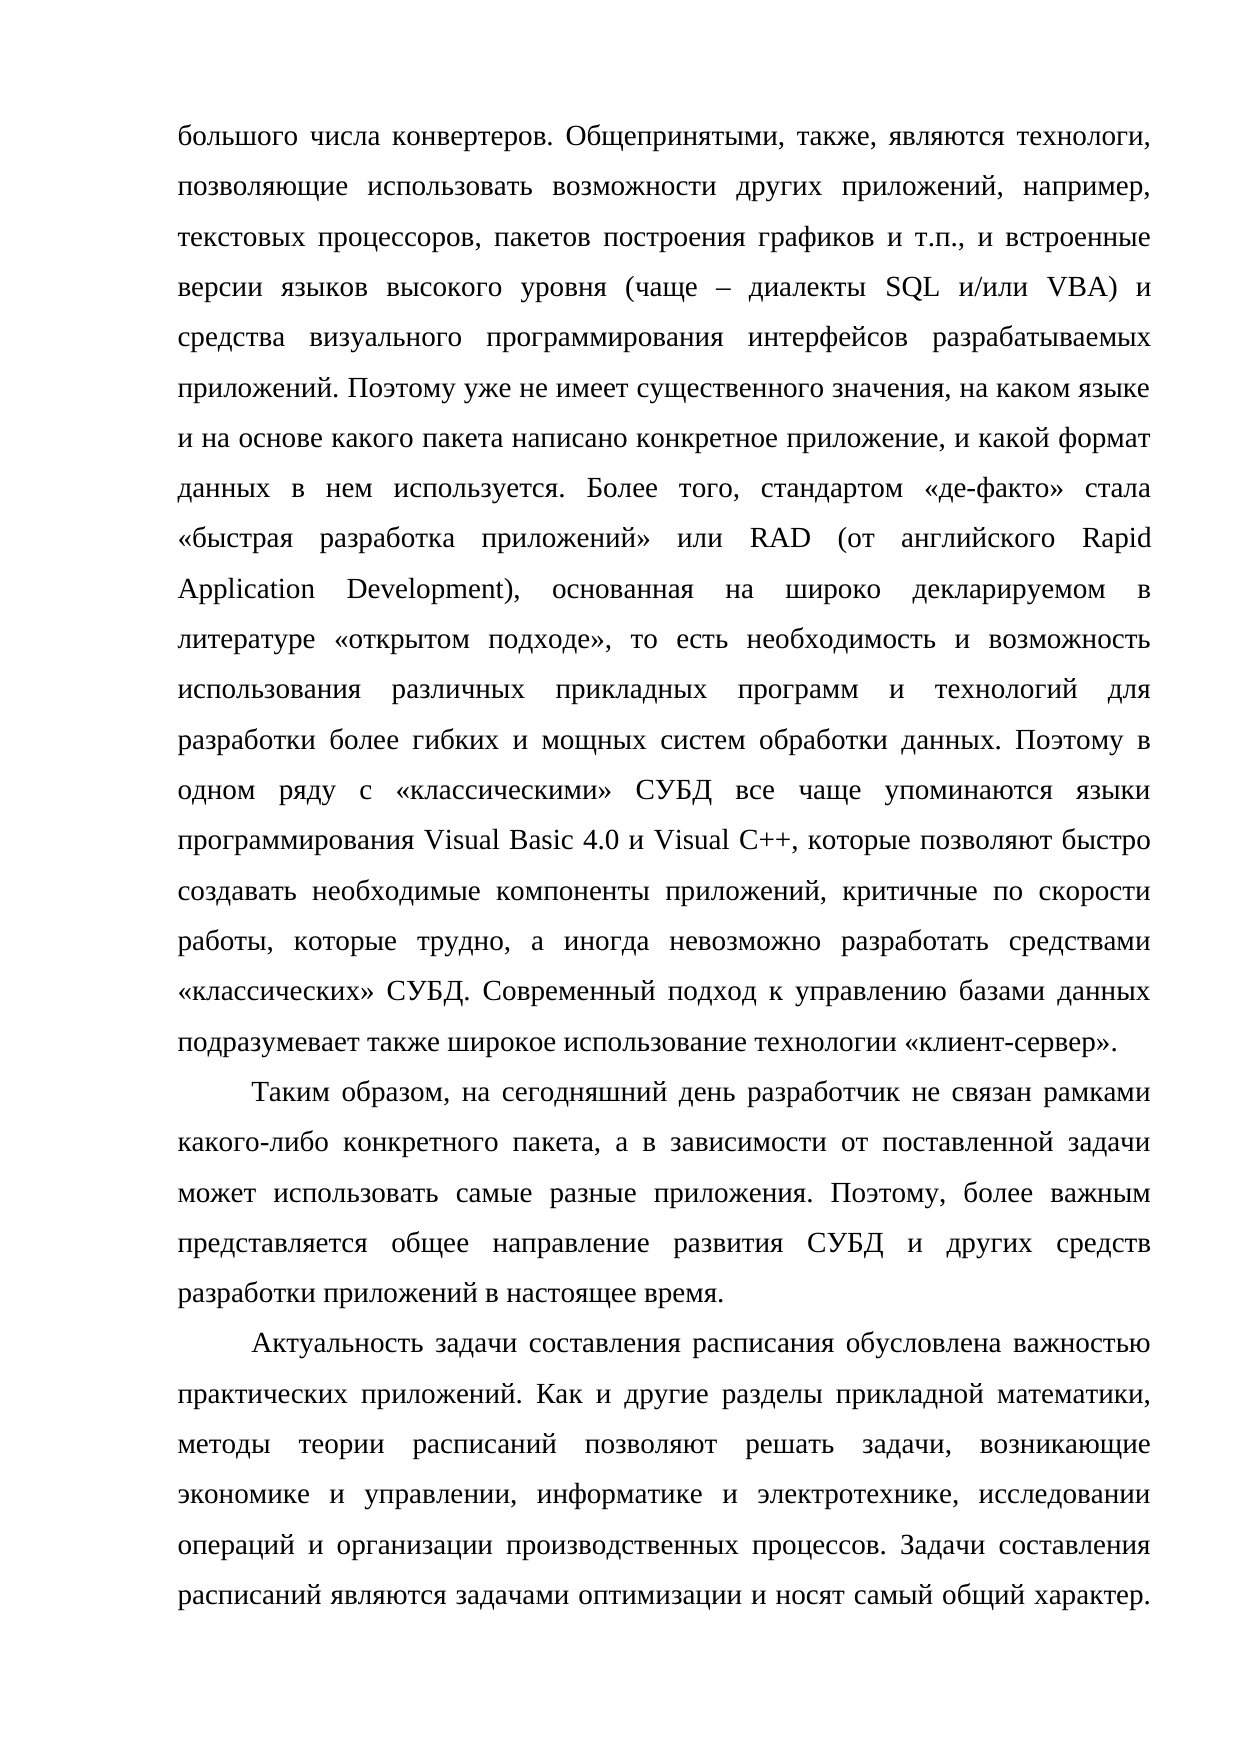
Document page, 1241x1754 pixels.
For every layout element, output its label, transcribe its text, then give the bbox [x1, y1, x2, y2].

text Таким образом, на сегодняшний день разработчик не связан рамками какого-либо конкретного пакета, а в зависимости от поставленной задачи может использовать самые разные приложения. Поэтому, более важным представляется общее направление развития СУБД и других средств разработки приложений в настоящее время. [177, 1074, 1152, 1309]
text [177, 1326, 1152, 1611]
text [177, 118, 1152, 1057]
